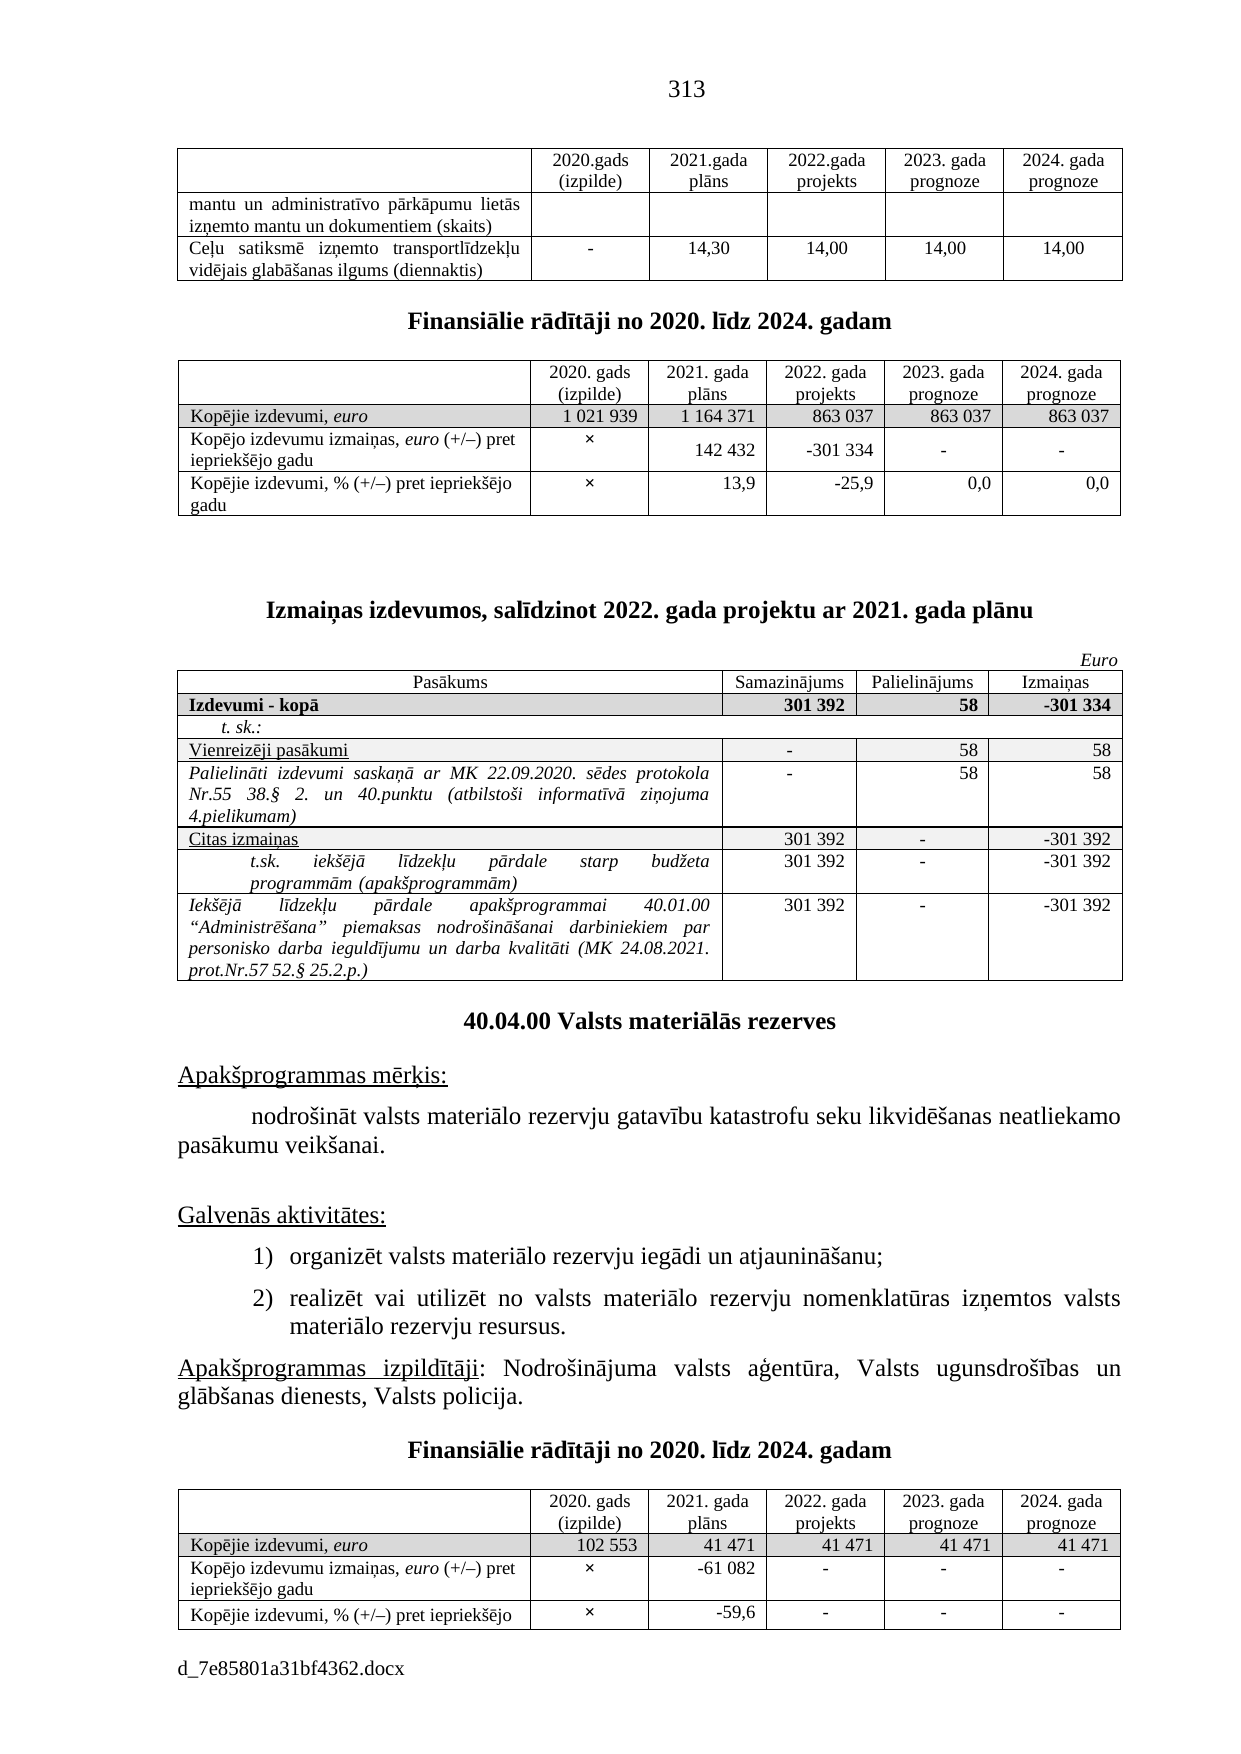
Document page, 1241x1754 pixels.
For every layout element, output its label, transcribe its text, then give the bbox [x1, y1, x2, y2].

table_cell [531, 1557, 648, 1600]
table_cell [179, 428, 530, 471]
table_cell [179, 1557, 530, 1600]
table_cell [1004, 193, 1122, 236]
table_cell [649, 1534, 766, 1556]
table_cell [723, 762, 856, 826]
text Apakšprogrammas mērķis: [177, 1060, 1122, 1089]
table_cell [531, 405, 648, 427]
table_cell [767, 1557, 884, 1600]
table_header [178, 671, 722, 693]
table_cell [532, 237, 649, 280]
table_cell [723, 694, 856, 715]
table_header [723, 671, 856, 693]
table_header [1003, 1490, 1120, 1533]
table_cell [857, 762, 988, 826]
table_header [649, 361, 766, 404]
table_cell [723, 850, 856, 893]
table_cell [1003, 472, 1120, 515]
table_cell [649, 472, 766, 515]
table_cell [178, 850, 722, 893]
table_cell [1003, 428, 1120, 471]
text Euro [1002, 649, 1122, 670]
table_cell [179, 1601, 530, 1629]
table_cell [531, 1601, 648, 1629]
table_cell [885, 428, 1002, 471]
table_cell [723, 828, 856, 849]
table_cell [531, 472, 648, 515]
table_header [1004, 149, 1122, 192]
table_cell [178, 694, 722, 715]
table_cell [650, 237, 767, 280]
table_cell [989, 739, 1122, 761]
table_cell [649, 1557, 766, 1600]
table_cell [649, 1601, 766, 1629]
text Izmaiņas izdevumos, salīdzinot 2022. gada projektu ar 2021. gada plānu [177, 595, 1122, 624]
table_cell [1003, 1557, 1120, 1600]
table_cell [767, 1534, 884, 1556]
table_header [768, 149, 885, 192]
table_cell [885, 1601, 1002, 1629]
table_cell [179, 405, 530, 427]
text Galvenās aktivitātes: [177, 1200, 1122, 1229]
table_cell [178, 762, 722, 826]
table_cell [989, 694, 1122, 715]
text Apakšprogrammas izpildītāji: Nodrošinājuma valsts aģentūra, Valsts ugunsdrošības un glābšanas dienests, Valsts policija. [177, 1353, 1122, 1410]
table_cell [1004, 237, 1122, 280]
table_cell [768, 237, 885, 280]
text 40.04.00 Valsts materiālās rezerves [177, 1006, 1122, 1035]
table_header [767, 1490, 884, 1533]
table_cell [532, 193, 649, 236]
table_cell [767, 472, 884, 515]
text Finansiālie rādītāji no 2020. līdz 2024. gadam [177, 306, 1122, 335]
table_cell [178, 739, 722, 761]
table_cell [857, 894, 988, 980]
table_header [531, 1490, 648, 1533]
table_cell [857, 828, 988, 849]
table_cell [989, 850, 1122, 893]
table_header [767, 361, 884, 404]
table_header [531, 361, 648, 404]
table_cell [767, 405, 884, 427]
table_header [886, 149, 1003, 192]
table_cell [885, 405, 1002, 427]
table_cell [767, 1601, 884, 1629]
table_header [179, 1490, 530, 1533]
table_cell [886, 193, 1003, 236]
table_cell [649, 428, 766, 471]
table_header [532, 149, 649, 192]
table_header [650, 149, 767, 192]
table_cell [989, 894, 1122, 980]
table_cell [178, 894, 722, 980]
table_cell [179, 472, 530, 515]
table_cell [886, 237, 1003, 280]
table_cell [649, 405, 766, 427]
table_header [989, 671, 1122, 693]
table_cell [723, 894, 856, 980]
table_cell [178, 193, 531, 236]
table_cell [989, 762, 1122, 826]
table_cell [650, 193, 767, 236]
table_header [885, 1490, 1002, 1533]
text nodrošināt valsts materiālo rezervju gatavību katastrofu seku likvidēšanas neatliekamo pasākumu veikšanai. [177, 1101, 1122, 1159]
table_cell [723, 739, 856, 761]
text Finansiālie rādītāji no 2020. līdz 2024. gadam [177, 1435, 1122, 1464]
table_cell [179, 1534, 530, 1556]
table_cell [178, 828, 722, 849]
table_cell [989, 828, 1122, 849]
list organizēt valsts materiālo rezervju iegādi un atjaunināšanu; [252, 1241, 1122, 1270]
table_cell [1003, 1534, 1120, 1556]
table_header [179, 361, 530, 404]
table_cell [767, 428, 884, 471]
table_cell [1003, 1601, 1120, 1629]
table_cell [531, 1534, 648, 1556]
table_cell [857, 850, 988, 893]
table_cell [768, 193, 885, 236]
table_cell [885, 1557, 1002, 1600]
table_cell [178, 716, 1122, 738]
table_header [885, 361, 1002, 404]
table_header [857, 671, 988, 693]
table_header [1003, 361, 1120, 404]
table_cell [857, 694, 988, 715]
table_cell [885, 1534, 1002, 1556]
list realizēt vai utilizēt no valsts materiālo rezervju nomenklatūras izņemtos valsts materiālo rezervju resursus. [252, 1283, 1122, 1340]
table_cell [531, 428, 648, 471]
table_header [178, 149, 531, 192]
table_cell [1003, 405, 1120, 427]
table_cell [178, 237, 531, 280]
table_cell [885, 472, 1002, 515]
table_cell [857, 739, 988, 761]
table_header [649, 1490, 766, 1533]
